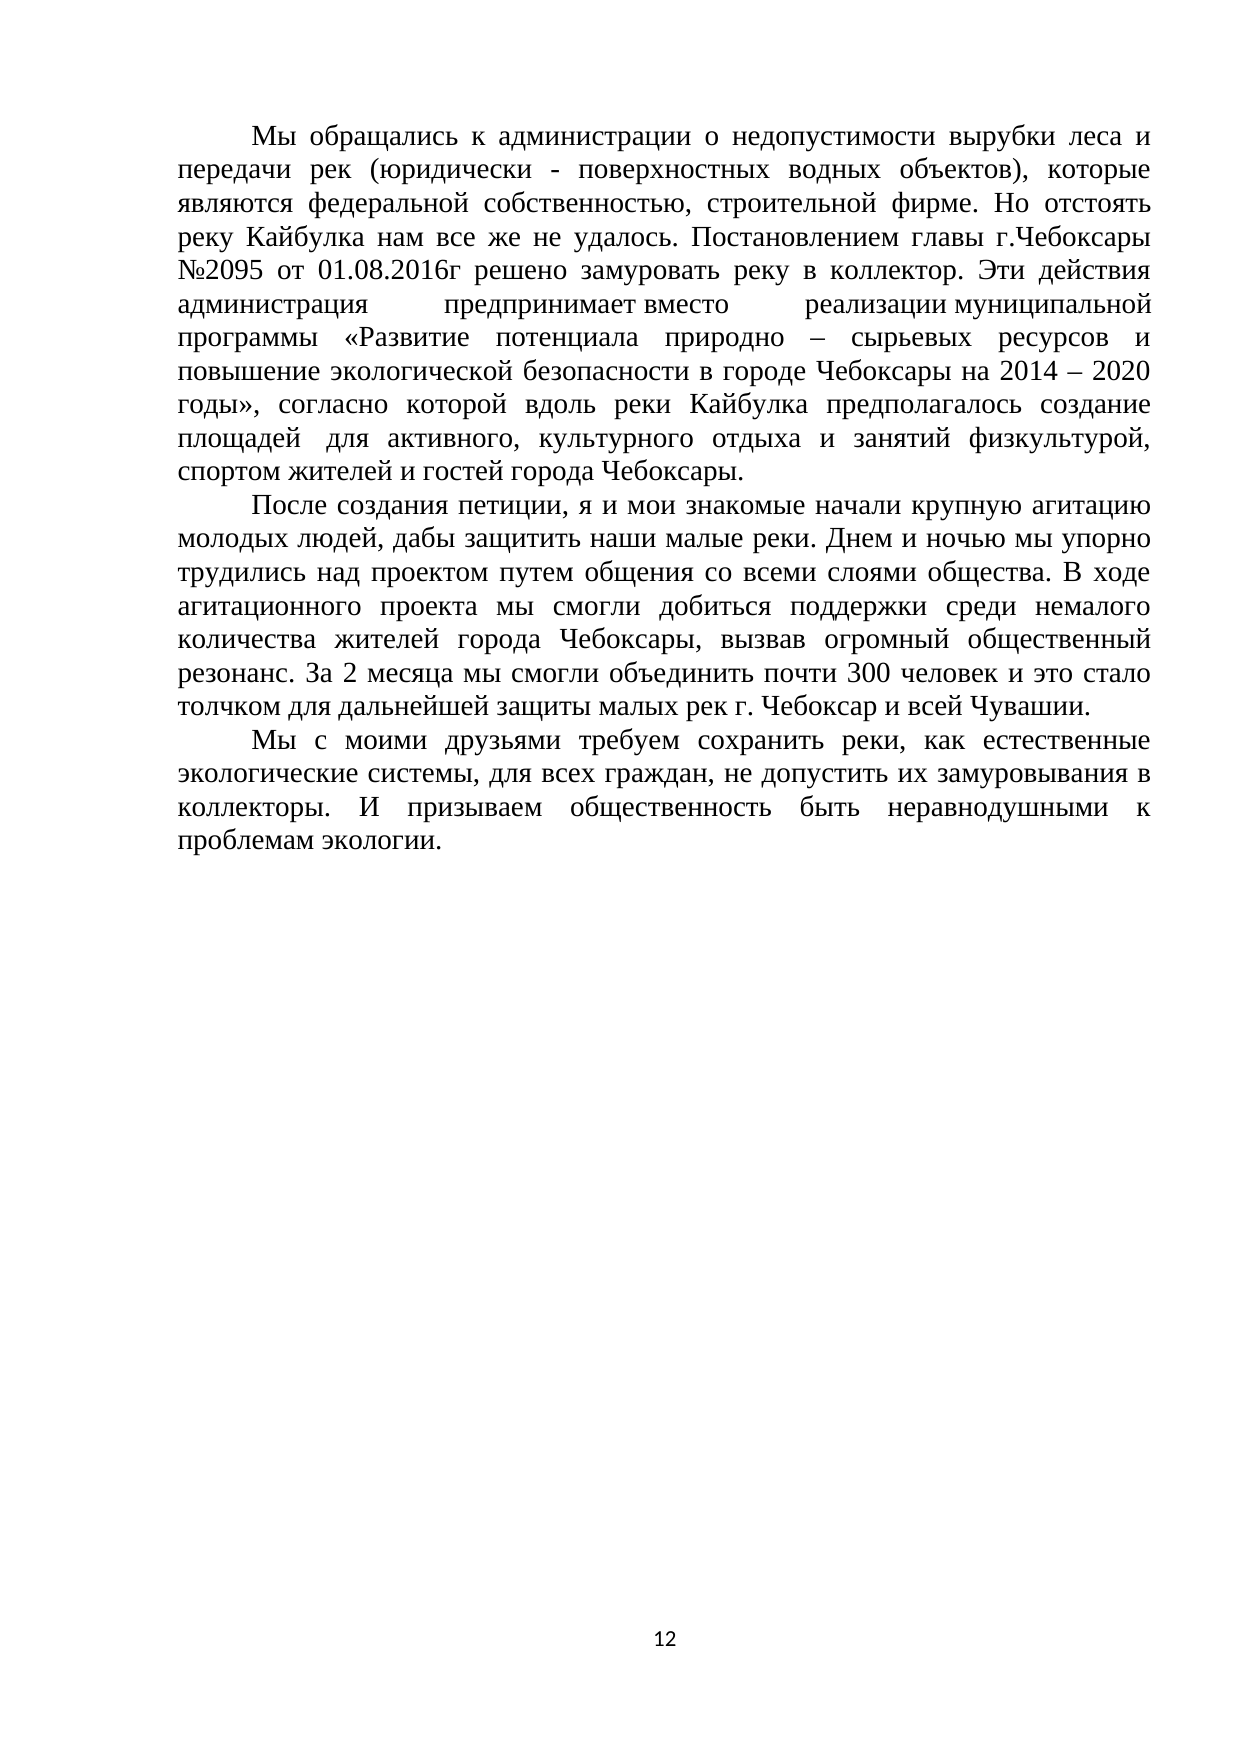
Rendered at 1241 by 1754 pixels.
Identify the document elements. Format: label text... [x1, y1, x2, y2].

text Мы с моими друзьями требуем сохранить реки, как естественные экологические системы, для всех граждан, не допустить их замуровывания в коллекторы. И призываем общественность быть неравнодушными к проблемам экологии. [177, 722, 1152, 856]
text Мы обращались к администрации о недопустимости вырубки леса и передачи рек (юридически - поверхностных водных объектов), которые являются федеральной собственностью, строительной фирме. Но отстоять реку Кайбулка нам все же не удалось. Постановлением главы г.Чебоксары №2095 от 01.08.2016г решено замуровать реку в коллектор. Эти действия администрация предпринимает вместо реализации муниципальной программы «Развитие потенциала природно – сырьевых ресурсов и повышение экологической безопасности в городе Чебоксары на 2014 – 2020 годы», согласно которой вдоль реки Кайбулка предполагалось создание площадей для активного, культурного отдыха и занятий физкультурой, спортом жителей и гостей города Чебоксары. [177, 118, 1152, 487]
text После создания петиции, я и мои знакомые начали крупную агитацию молодых людей, дабы защитить наши малые реки. Днем и ночью мы упорно трудились над проектом путем общения со всеми слоями общества. В ходе агитационного проекта мы смогли добиться поддержки среди немалого количества жителей города Чебоксары, вызвав огромный общественный резонанс. За 2 месяца мы смогли объединить почти 300 человек и это стало толчком для дальнейшей защиты малых рек г. Чебоксар и всей Чувашии. [177, 487, 1152, 722]
